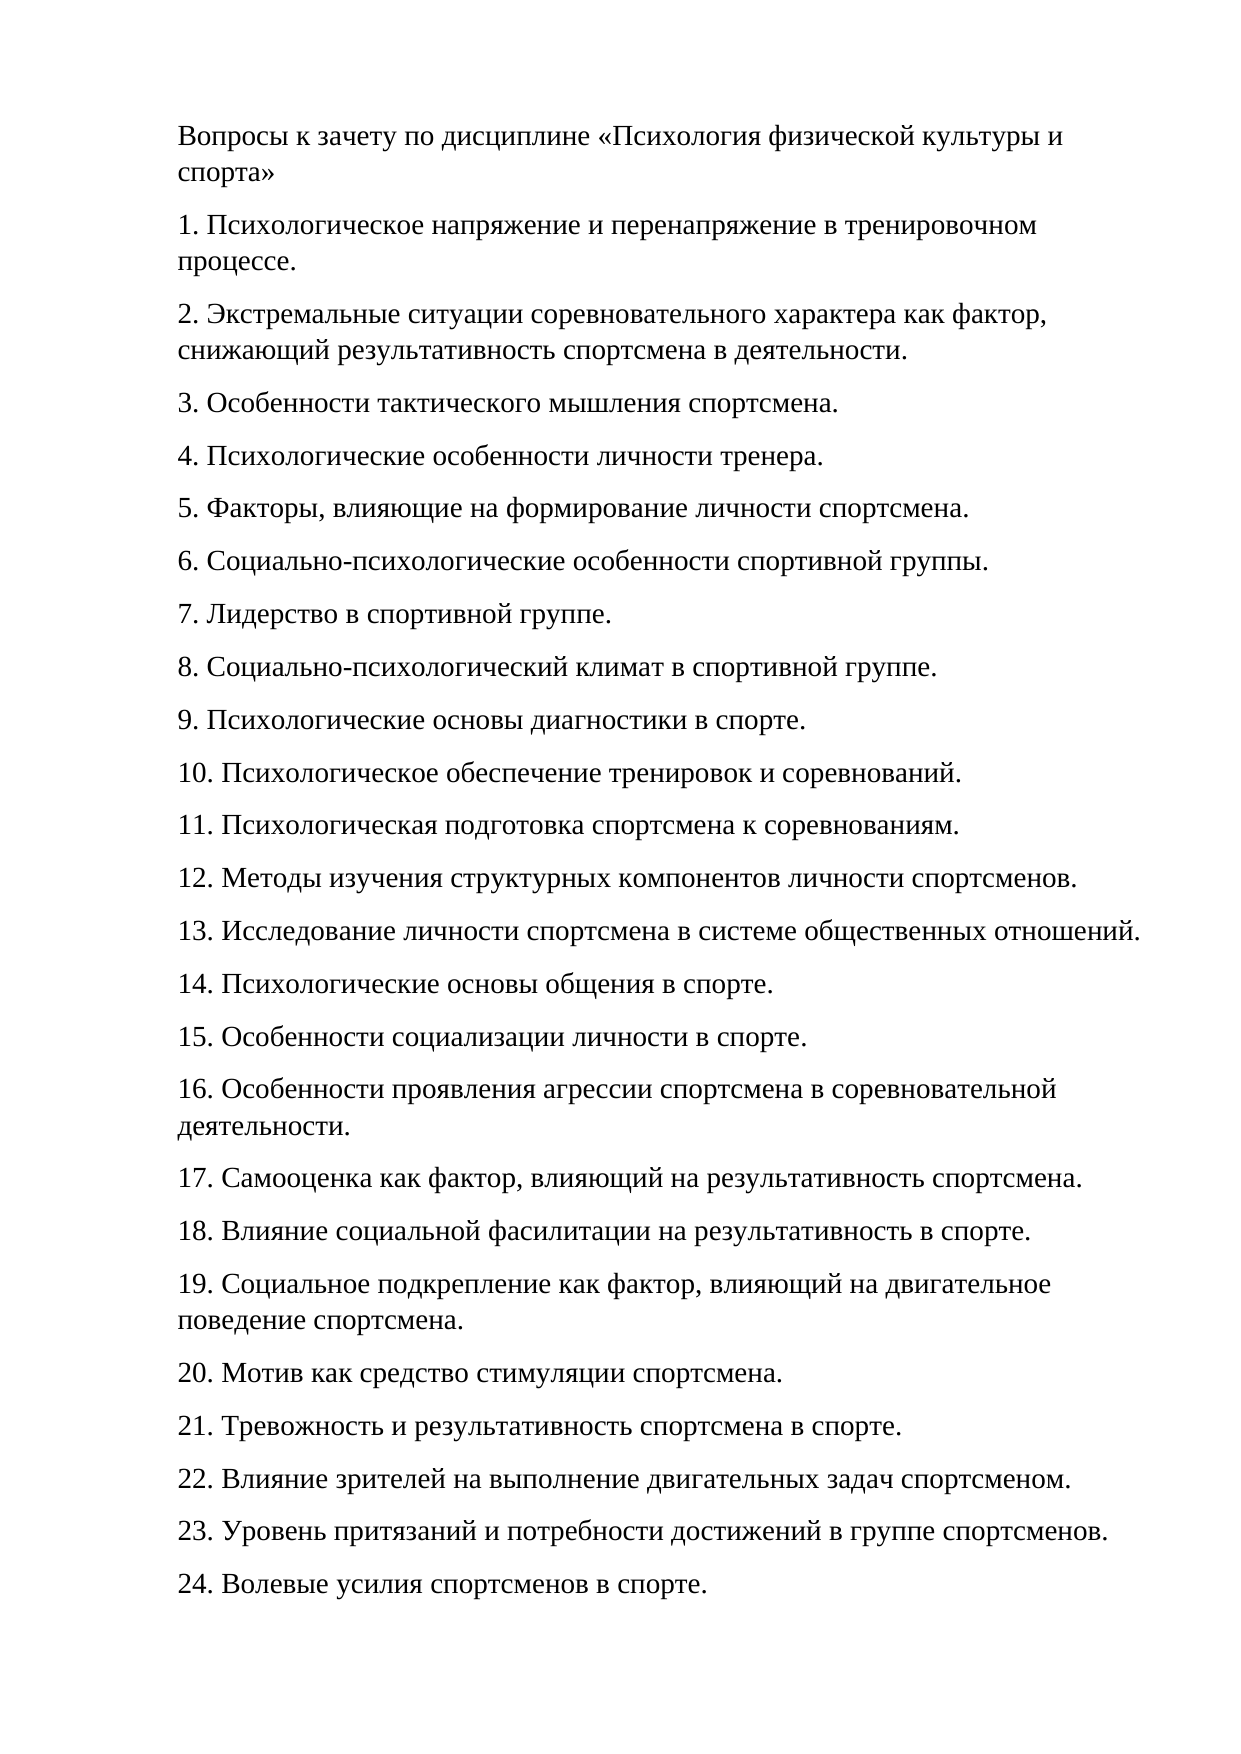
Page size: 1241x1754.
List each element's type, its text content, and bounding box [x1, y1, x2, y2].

text 19. Социальное подкрепление как фактор, влияющий на двигательное поведение спортсмена. [177, 1266, 1152, 1336]
text Вопросы к зачету по дисциплине «Психология физической культуры и спорта» [177, 118, 1152, 188]
text 22. Влияние зрителей на выполнение двигательных задач спортсменом. [177, 1461, 1152, 1494]
text 18. Влияние социальной фасилитации на результативность в спорте. [177, 1213, 1152, 1247]
text 12. Методы изучения структурных компонентов личности спортсменов. [177, 860, 1152, 894]
text 4. Психологические особенности личности тренера. [177, 438, 1152, 471]
text 16. Особенности проявления агрессии спортсмена в соревновательной деятельности. [177, 1072, 1152, 1141]
text 24. Волевые усилия спортсменов в спорте. [177, 1566, 1152, 1600]
text 6. Социально-психологические особенности спортивной группы. [177, 543, 1152, 577]
text 5. Факторы, влияющие на формирование личности спортсмена. [177, 491, 1152, 524]
text 11. Психологическая подготовка спортсмена к соревнованиям. [177, 807, 1152, 841]
text 2. Экстремальные ситуации соревновательного характера как фактор, снижающий результативность спортсмена в деятельности. [177, 296, 1152, 366]
text 20. Мотив как средство стимуляции спортсмена. [177, 1355, 1152, 1389]
text 17. Самооценка как фактор, влияющий на результативность спортсмена. [177, 1161, 1152, 1194]
text 9. Психологические основы диагностики в спорте. [177, 702, 1152, 735]
text 14. Психологические основы общения в спорте. [177, 966, 1152, 999]
text 23. Уровень притязаний и потребности достижений в группе спортсменов. [177, 1513, 1152, 1547]
text 3. Особенности тактического мышления спортсмена. [177, 385, 1152, 418]
text 13. Исследование личности спортсмена в системе общественных отношений. [177, 913, 1152, 947]
text 21. Тревожность и результативность спортсмена в спорте. [177, 1408, 1152, 1441]
text 1. Психологическое напряжение и перенапряжение в тренировочном процессе. [177, 207, 1152, 277]
text 7. Лидерство в спортивной группе. [177, 596, 1152, 630]
text 15. Особенности социализации личности в спорте. [177, 1019, 1152, 1052]
text 8. Социально-психологический климат в спортивной группе. [177, 649, 1152, 683]
text 10. Психологическое обеспечение тренировок и соревнований. [177, 755, 1152, 788]
